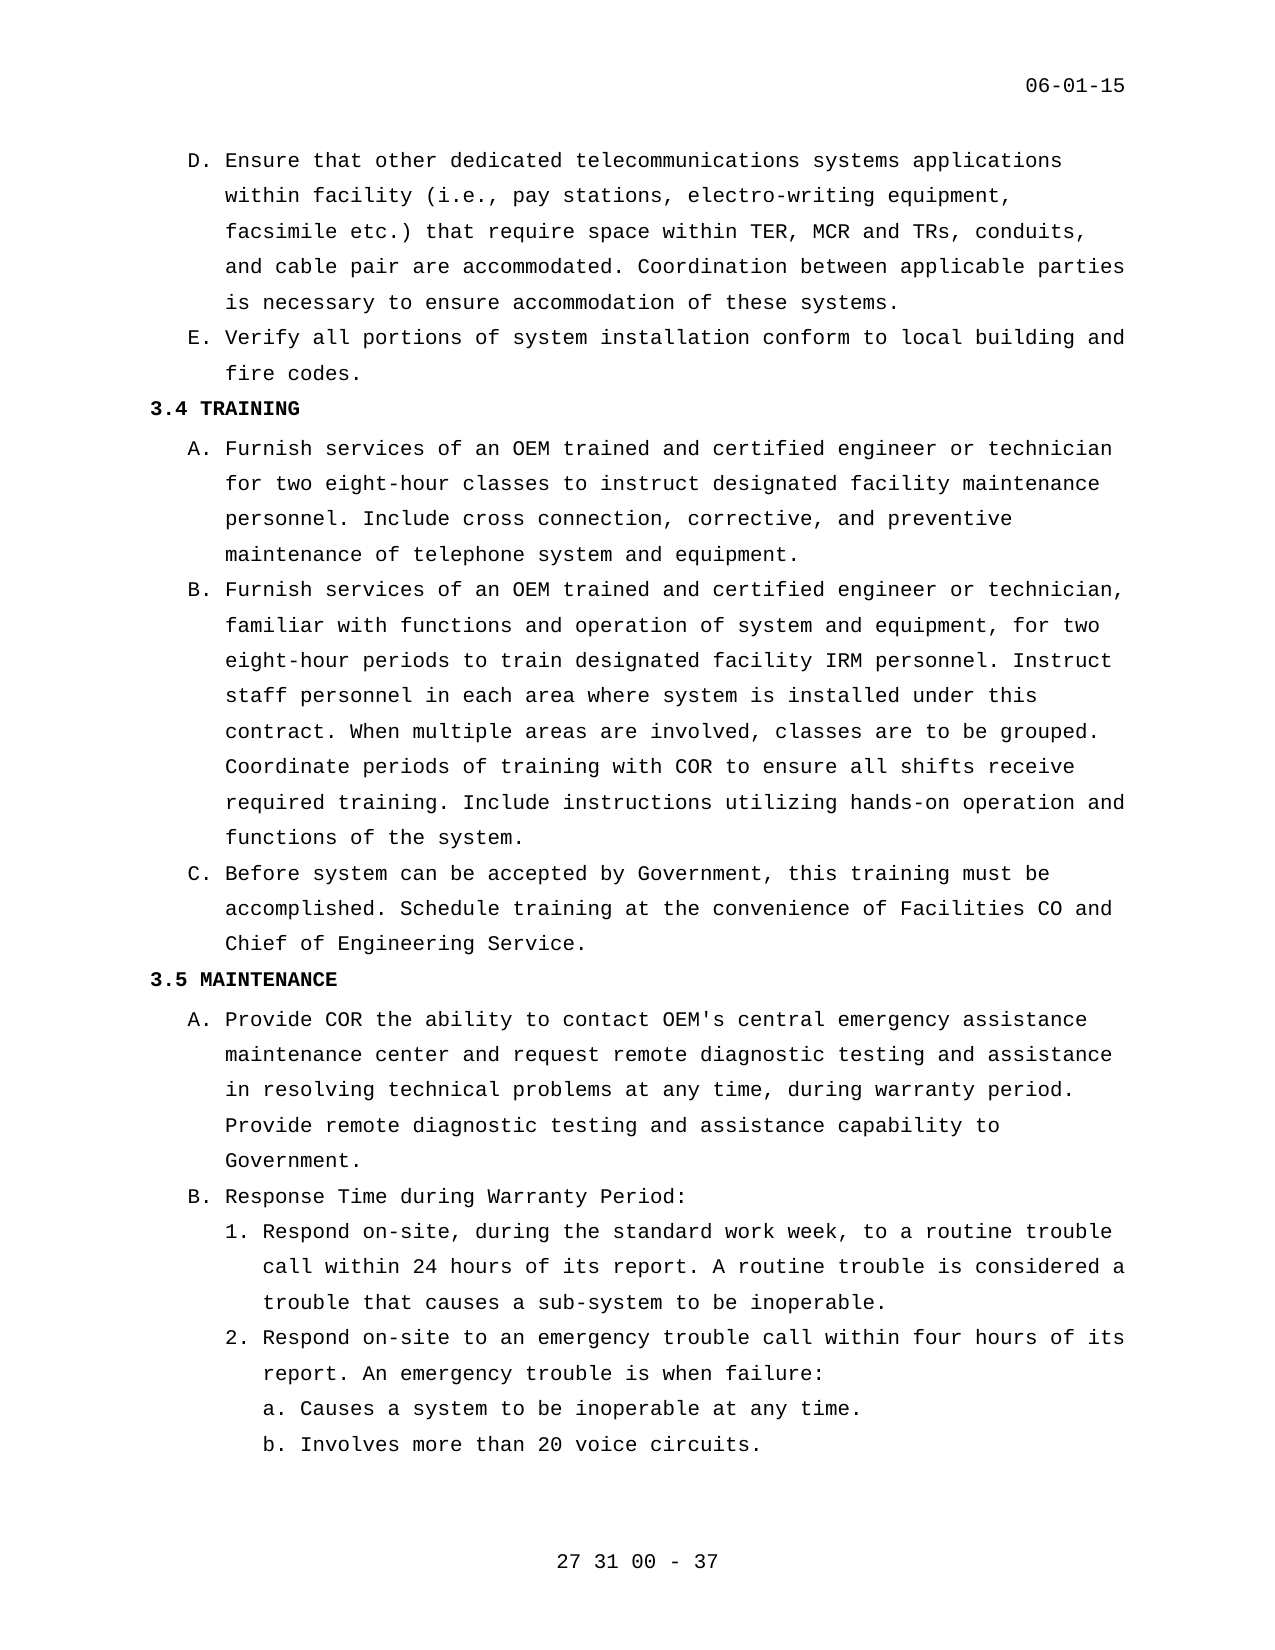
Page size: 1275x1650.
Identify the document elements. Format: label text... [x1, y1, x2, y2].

text Involves more than 20 voice circuits. [262, 1433, 1125, 1457]
text TRAINING [150, 398, 1125, 422]
text MAINTENANCE [150, 969, 1125, 992]
text Respond on-site, during the standard work week, to a routine trouble call within 24 hours of its report. A routine trouble is considered a trouble that causes a sub-system to be inoperable. [225, 1221, 1125, 1316]
text Verify all portions of system installation conform to local building and fire codes. [187, 327, 1125, 386]
text Respond on-site to an emergency trouble call within four hours of its report. An emergency trouble is when failure: [225, 1327, 1125, 1386]
text Furnish services of an OEM trained and certified engineer or technician, familiar with functions and operation of system and equipment, for two eight-hour periods to train designated facility IRM personnel. Instruct staff personnel in each area where system is installed under this contract. When multiple areas are involved, classes are to be grouped. Coordinate periods of training with COR to ensure all shifts receive required training. Include instructions utilizing hands-on operation and functions of the system. [187, 579, 1125, 851]
text Response Time during Warranty Period: [187, 1186, 1125, 1209]
text Furnish services of an OEM trained and certified engineer or technician for two eight-hour classes to instruct designated facility maintenance personnel. Include cross connection, corrective, and preventive maintenance of telephone system and equipment. [187, 438, 1125, 567]
text Ensure that other dedicated telecommunications systems applications within facility (i.e., pay stations, electro-writing equipment, facsimile etc.) that require space within TER, MCR and TRs, conduits, and cable pair are accommodated. Coordination between applicable parties is necessary to ensure accommodation of these systems. [187, 150, 1125, 315]
text Before system can be accepted by Government, this training must be accomplished. Schedule training at the convenience of Facilities CO and Chief of Engineering Service. [187, 863, 1125, 957]
text Provide COR the ability to contact OEM's central emergency assistance maintenance center and request remote diagnostic testing and assistance in resolving technical problems at any time, during warranty period. Provide remote diagnostic testing and assistance capability to Government. [187, 1008, 1125, 1174]
text Causes a system to be inoperable at any time. [262, 1398, 1125, 1422]
